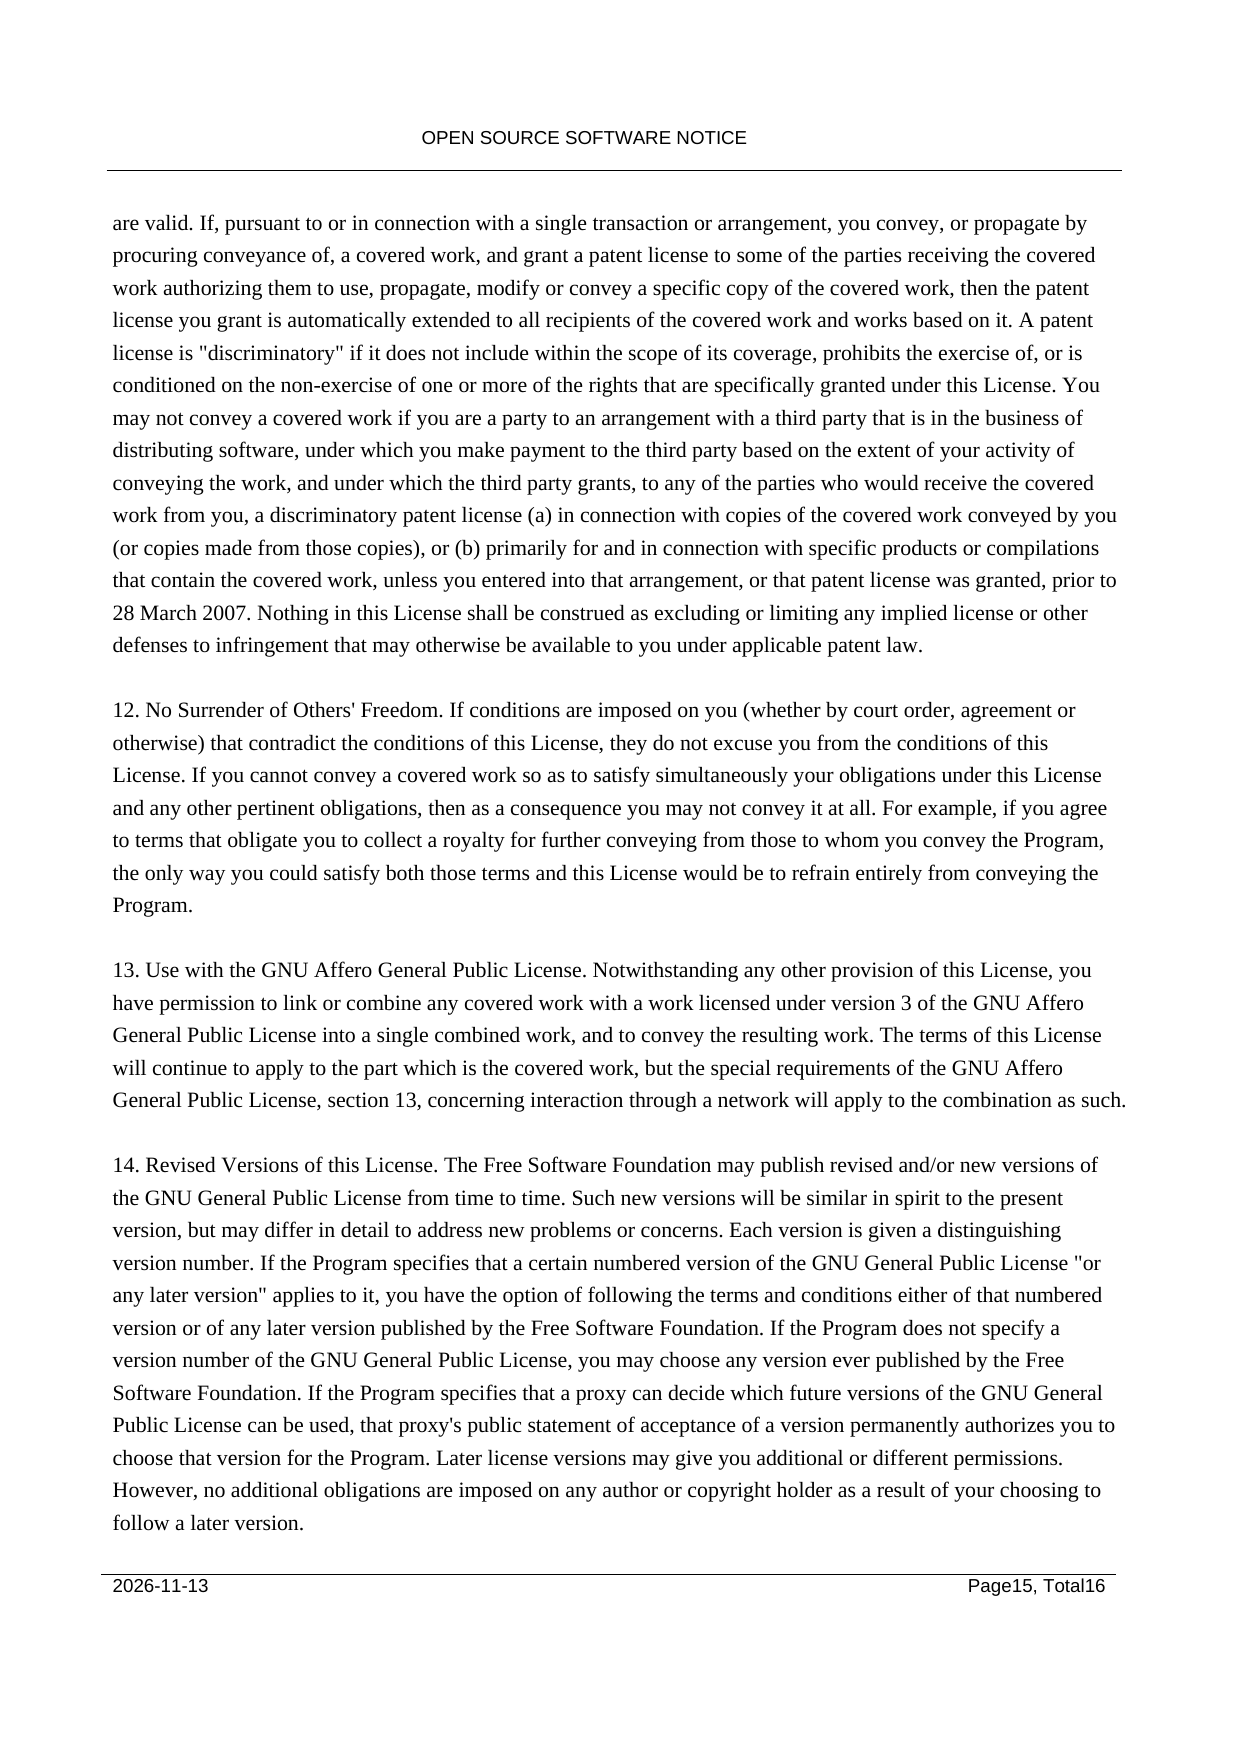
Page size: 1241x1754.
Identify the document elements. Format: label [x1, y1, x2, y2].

text [112, 206, 1128, 1539]
